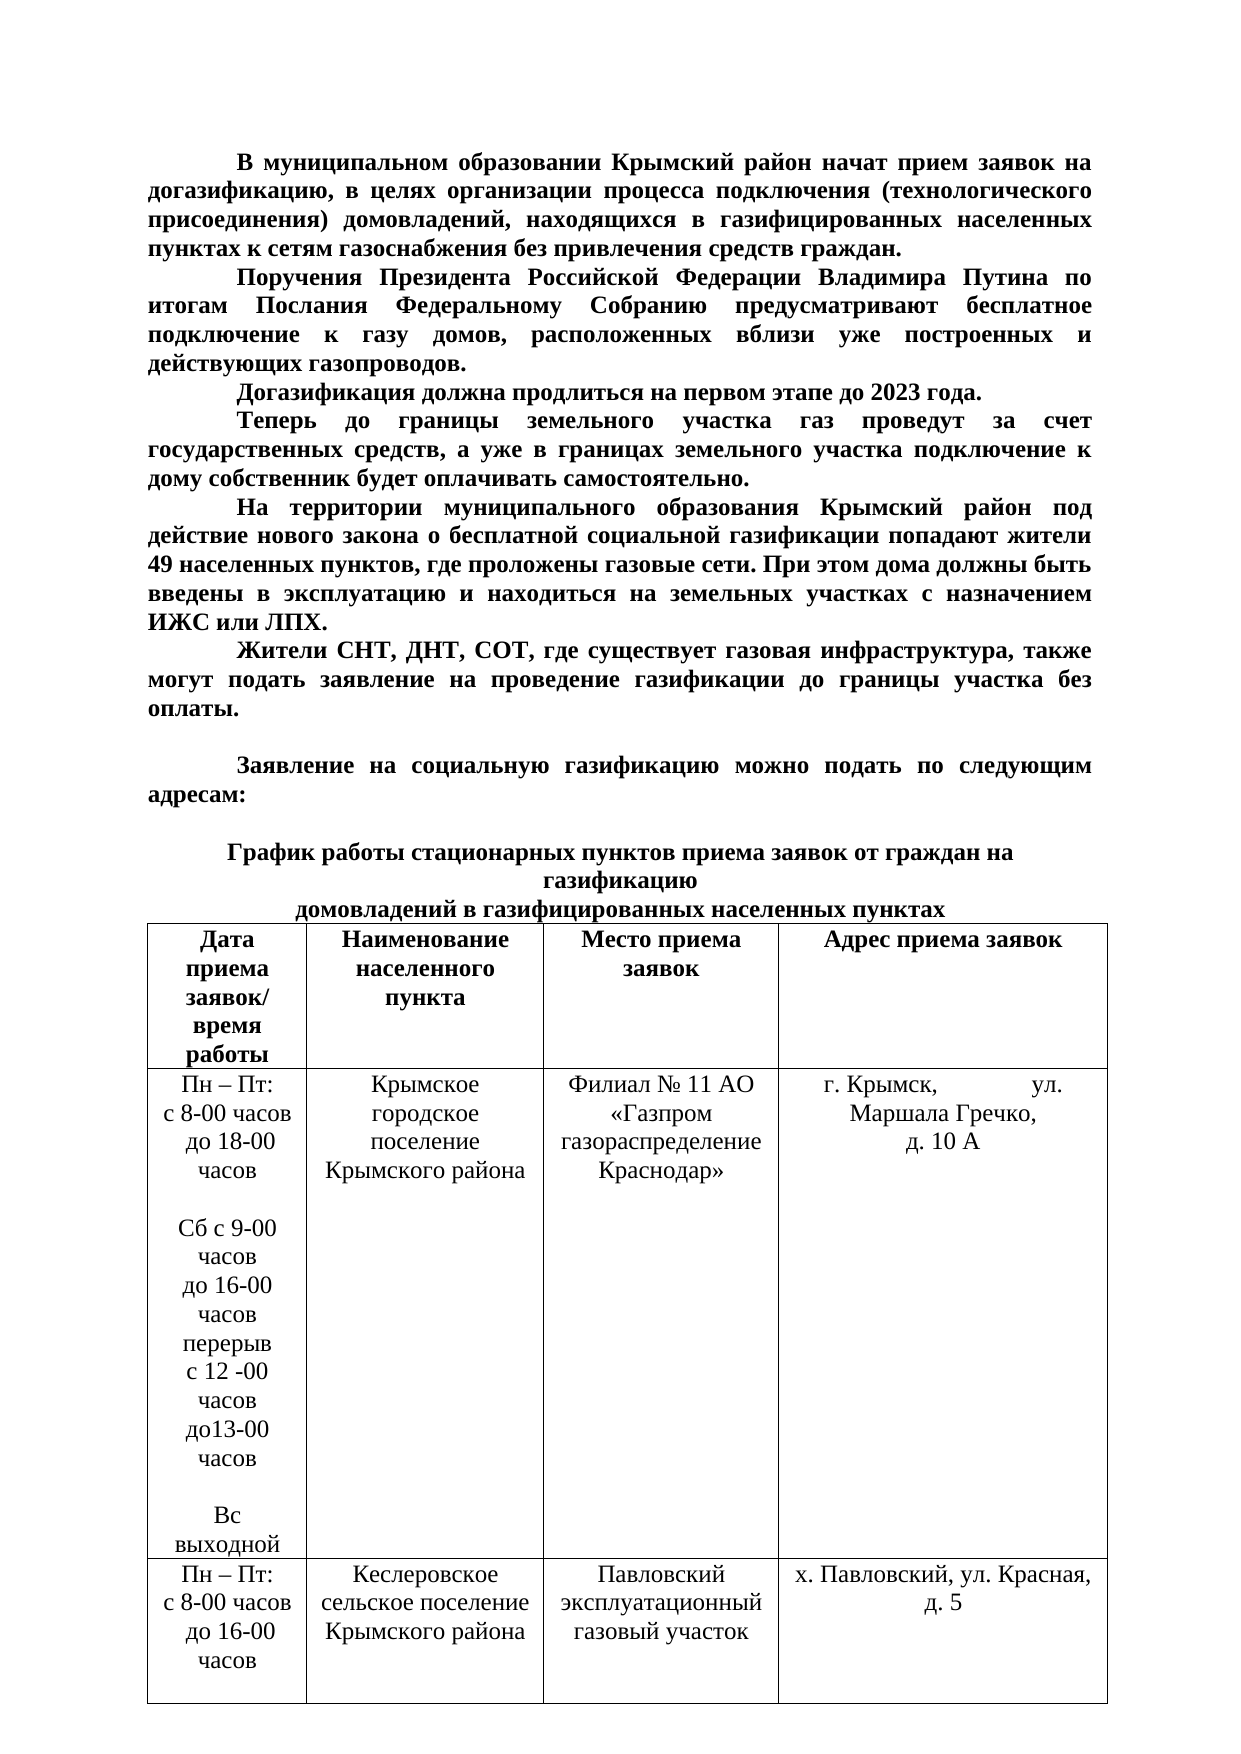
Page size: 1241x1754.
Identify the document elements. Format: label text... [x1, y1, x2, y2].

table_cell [148, 1559, 306, 1702]
text домовладений в газифицированных населенных пунктах [148, 894, 1093, 923]
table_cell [544, 1559, 778, 1702]
table_cell Филиал № 11 АО «Газпром газораспределение Краснодар» [544, 1069, 778, 1558]
text В муниципальном образовании Крымский район начат прием заявок на догазификацию, в целях организации процесса подключения (технологического присоединения) домовладений, находящихся в газифицированных населенных пунктах к сетям газоснабжения без привлечения средств граждан. [148, 147, 1093, 262]
text На территории муниципального образования Крымский район под действие нового закона о бесплатной социальной газификации попадают жители 49 населенных пунктов, где проложены газовые сети. При этом дома должны быть введены в эксплуатацию и находиться на земельных участках с назначением ИЖС или ЛПХ. [148, 492, 1093, 636]
text Теперь до границы земельного участка газ проведут за счет государственных средств, а уже в границах земельного участка подключение к дому собственник будет оплачивать самостоятельно. [148, 406, 1093, 492]
text Жители СНТ, ДНТ, СОТ, где существует газовая инфраструктура, также могут подать заявление на проведение газификации до границы участка без оплаты. [148, 636, 1093, 722]
table_header Адрес приема заявок [779, 924, 1107, 1068]
table_header Наименование населенного пункта [307, 924, 543, 1068]
table_header Дата приема заявок/ время работы [148, 924, 306, 1068]
table_cell г. Крымск, ул. Маршала Гречко, д. 10 А [779, 1069, 1107, 1558]
text Заявление на социальную газификацию можно подать по следующим адресам: [148, 751, 1093, 808]
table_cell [779, 1559, 1107, 1702]
text Поручения Президента Российской Федерации Владимира Путина по итогам Послания Федеральному Собранию предусматривают бесплатное подключение к газу домов, расположенных вблизи уже построенных и действующих газопроводов. [148, 262, 1093, 377]
table_cell Крымское городское поселение Крымского района [307, 1069, 543, 1558]
table_cell Пн – Пт: с 8-00 часов до 18-00 часов Сб с 9-00 часов до 16-00 часов перерыв с 12 -00 часов до13-00 часов Вс выходной [148, 1069, 306, 1558]
text График работы стационарных пунктов приема заявок от граждан на газификацию [148, 837, 1093, 894]
table_header Место приема заявок [544, 924, 778, 1068]
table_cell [307, 1559, 543, 1702]
text Догазификация должна продлиться на первом этапе до 2023 года. [148, 377, 1093, 406]
